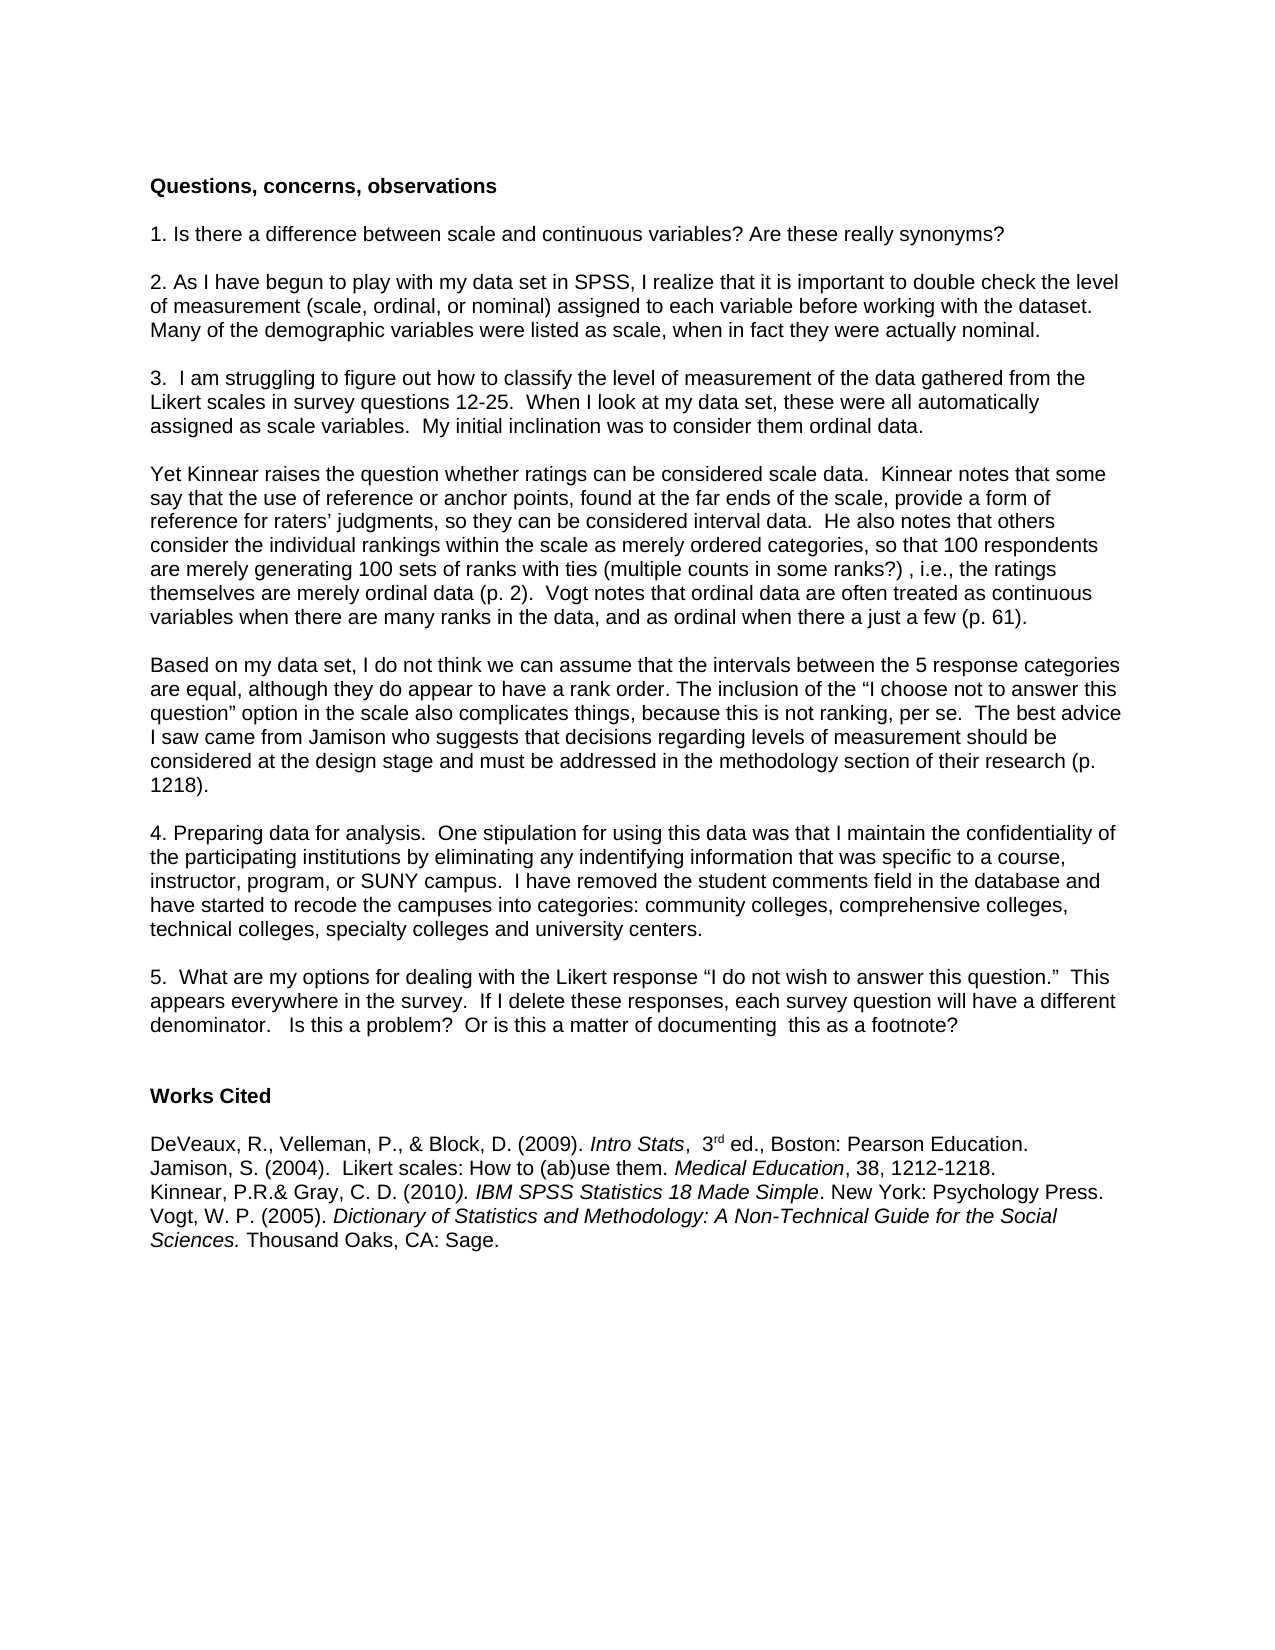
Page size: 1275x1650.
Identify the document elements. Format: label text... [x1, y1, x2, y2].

text Based on my data set, I do not think we can assume that the intervals between the 5 response categories are equal, although they do appear to have a rank order. The inclusion of the “I choose not to answer this question” option in the scale also complicates things, because this is not ranking, per se. The best advice I saw came from Jamison who suggests that decisions regarding levels of measurement should be considered at the design stage and must be addressed in the methodology section of their research (p. 1218). [150, 653, 1125, 797]
text 4. Preparing data for analysis. One stipulation for using this data was that I maintain the confidentiality of the participating institutions by eliminating any indentifying information that was specific to a course, instructor, program, or SUNY campus. I have removed the student comments field in the database and have started to recode the campuses into categories: community colleges, comprehensive colleges, technical colleges, specialty colleges and university centers. [150, 821, 1125, 941]
text 1. Is there a difference between scale and continuous variables? Are these really synonyms? [150, 222, 1125, 246]
text Jamison, S. (2004). Likert scales: How to (ab)use them. Medical Education, 38, 1212-1218. [150, 1156, 1125, 1180]
text 3. I am struggling to figure out how to classify the level of measurement of the data gathered from the Likert scales in survey questions 12-25. When I look at my data set, these were all automatically assigned as scale variables. My initial inclination was to consider them ordinal data. [150, 366, 1125, 437]
text 5. What are my options for dealing with the Likert response “I do not wish to answer this question.” This appears everywhere in the survey. If I delete these responses, each survey question will have a different denominator. Is this a problem? Or is this a matter of documenting this as a footnote? [150, 964, 1125, 1036]
text Vogt, W. P. (2005). Dictionary of Statistics and Methodology: A Non-Technical Guide for the Social Sciences. Thousand Oaks, CA: Sage. [150, 1204, 1125, 1252]
text Works Cited [150, 1084, 1125, 1108]
text DeVeaux, R., Velleman, P., & Block, D. (2009). Intro Stats, 3rd ed., Boston: Pearson Education. [150, 1132, 1125, 1156]
text Questions, concerns, observations [150, 174, 1125, 198]
text Yet Kinnear raises the question whether ratings can be considered scale data. Kinnear notes that some say that the use of reference or anchor points, found at the far ends of the scale, provide a form of reference for raters’ judgments, so they can be considered interval data. He also notes that others consider the individual rankings within the scale as merely ordered categories, so that 100 respondents are merely generating 100 sets of ranks with ties (multiple counts in some ranks?) , i.e., the ratings themselves are merely ordinal data (p. 2). Vogt notes that ordinal data are often treated as continuous variables when there are many ranks in the data, and as ordinal when there a just a few (p. 61). [150, 461, 1125, 629]
text Kinnear, P.R.& Gray, C. D. (2010). IBM SPSS Statistics 18 Made Simple. New York: Psychology Press. [150, 1180, 1125, 1204]
text 2. As I have begun to play with my data set in SPSS, I realize that it is important to double check the level of measurement (scale, ordinal, or nominal) assigned to each variable before working with the dataset. Many of the demographic variables were listed as scale, when in fact they were actually nominal. [150, 270, 1125, 342]
